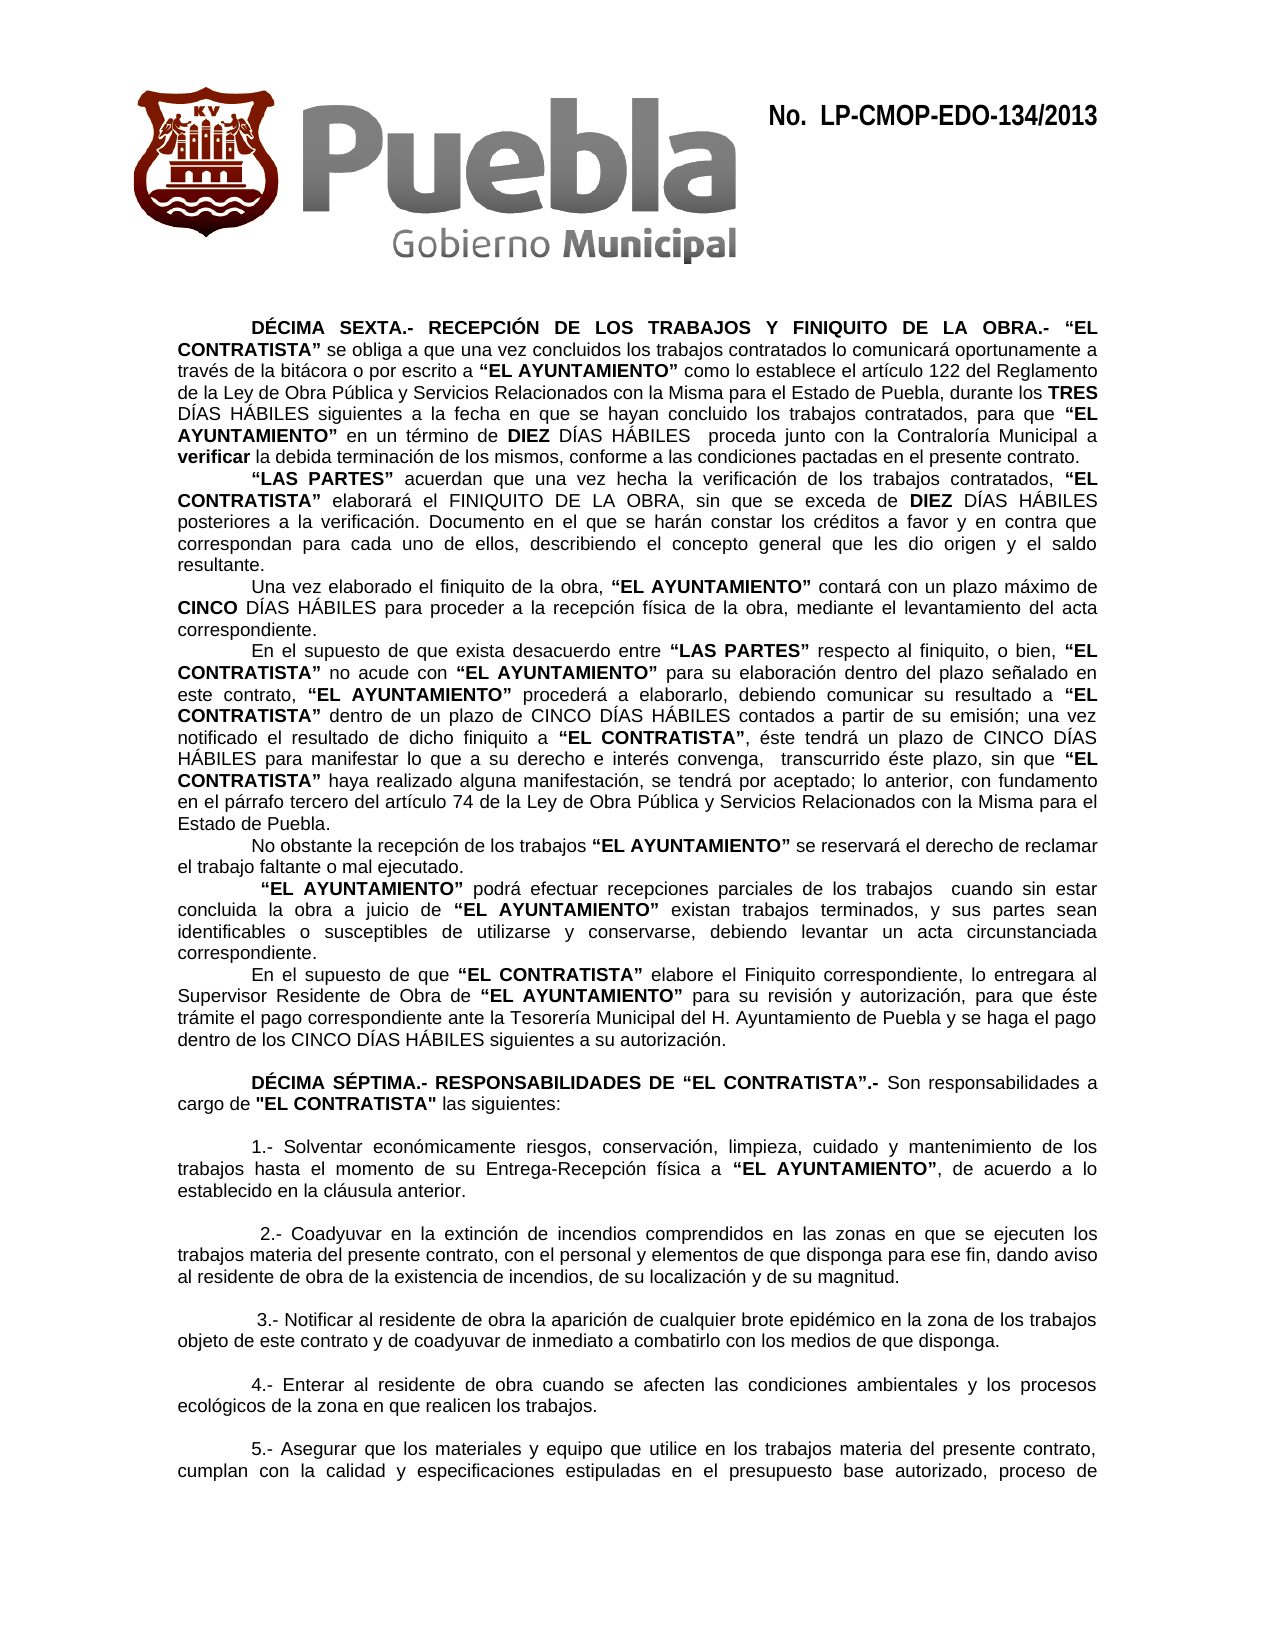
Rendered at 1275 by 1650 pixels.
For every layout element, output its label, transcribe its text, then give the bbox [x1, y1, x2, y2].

text 1.- Solventar económicamente riesgos, conservación, limpieza, cuidado y mantenimiento de los trabajos hasta el momento de su Entrega-Recepción física a “EL AYUNTAMIENTO”, de acuerdo a lo establecido en la cláusula anterior. [177, 1136, 1098, 1201]
text 2.- Coadyuvar en la extinción de incendios comprendidos en las zonas en que se ejecuten los trabajos materia del presente contrato, con el personal y elementos de que disponga para ese fin, dando aviso al residente de obra de la existencia de incendios, de su localización y de su magnitud. [177, 1222, 1098, 1287]
text “LAS PARTES” acuerdan que una vez hecha la verificación de los trabajos contratados, “EL CONTRATISTA” elaborará el FINIQUITO DE LA OBRA, sin que se exceda de DIEZ DÍAS HÁBILES posteriores a la verificación. Documento en el que se harán constar los créditos a favor y en contra que correspondan para cada uno de ellos, describiendo el concepto general que les dio origen y el saldo resultante. [177, 468, 1098, 576]
text Una vez elaborado el finiquito de la obra, “EL AYUNTAMIENTO” contará con un plazo máximo de CINCO DÍAS HÁBILES para proceder a la recepción física de la obra, mediante el levantamiento del acta correspondiente. [177, 576, 1098, 640]
picture [133, 87, 736, 264]
text No obstante la recepción de los trabajos “EL AYUNTAMIENTO” se reservará el derecho de reclamar el trabajo faltante o mal ejecutado. [177, 834, 1098, 877]
text 4.- Enterar al residente de obra cuando se afecten las condiciones ambientales y los procesos ecológicos de la zona en que realicen los trabajos. [177, 1373, 1098, 1417]
text DÉCIMA SEXTA.- RECEPCIÓN DE LOS TRABAJOS Y FINIQUITO DE “EL CONTRATISTA” se obliga a que una vez concluidos los trabajos contratados lo comunicará oportunamente a través de la bitácora o por escrito a “EL AYUNTAMIENTO” como lo establece el artículo 122 del Reglamento de de Obra Pública y Servicios Relacionados con para el Estado de Puebla, durante los TRES DÍAS HÁBILES siguientes a la fecha en que se hayan concluido los trabajos contratados, para que “EL AYUNTAMIENTO” en un término de DIEZ DÍAS HÁBILES proceda junto con la Contraloría Municipal a verificar la debida terminación de los mismos, conforme a las condiciones pactadas en el presente contrato. [177, 317, 1098, 468]
text 3.- Notificar al residente de obra la aparición de cualquier brote epidémico en la zona de los trabajos objeto de este contrato y de coadyuvar de inmediato a combatirlo con los medios de que disponga. [177, 1309, 1098, 1352]
text “EL AYUNTAMIENTO” podrá efectuar recepciones parciales de los trabajos cuando sin estar concluida la obra a juicio de “EL AYUNTAMIENTO” existan trabajos terminados, y sus partes sean identificables o susceptibles de utilizarse y conservarse, debiendo levantar un acta circunstanciada correspondiente. [177, 877, 1098, 964]
text DÉCIMA SÉPTIMA.- RESPONSABILIDADES DE “EL CONTRATISTA”.- Son responsabilidades a cargo de "EL CONTRATISTA" las siguientes: [177, 1072, 1098, 1115]
text En el supuesto de que “EL CONTRATISTA” elabore el Finiquito correspondiente, lo entregara al Supervisor Residente de Obra de “EL AYUNTAMIENTO” para su revisión y autorización, para que éste trámite el pago correspondiente ante la Tesorería Municipal del H. Ayuntamiento de Puebla y se haga el pago dentro de los CINCO DÍAS HÁBILES siguientes a su autorización. [177, 964, 1098, 1050]
text En el supuesto de que exista desacuerdo entre “LAS PARTES” respecto al finiquito, o bien, “EL CONTRATISTA” no acude con “EL AYUNTAMIENTO” para su elaboración dentro del plazo señalado en este contrato, “EL AYUNTAMIENTO” procederá a elaborarlo, debiendo comunicar su resultado a “EL CONTRATISTA” dentro de un plazo de CINCO DÍAS HÁBILES contados a partir de su emisión; una vez notificado el resultado de dicho finiquito a “EL CONTRATISTA”, éste tendrá un plazo de CINCO DÍAS HÁBILES para manifestar lo que a su derecho e interés convenga, transcurrido éste plazo, sin que “EL CONTRATISTA” haya realizado alguna manifestación, se tendrá por aceptado; lo anterior, con fundamento en el párrafo tercero del artículo 74 de de Obra Pública y Servicios Relacionados con para el Estado de Puebla. [177, 640, 1098, 834]
